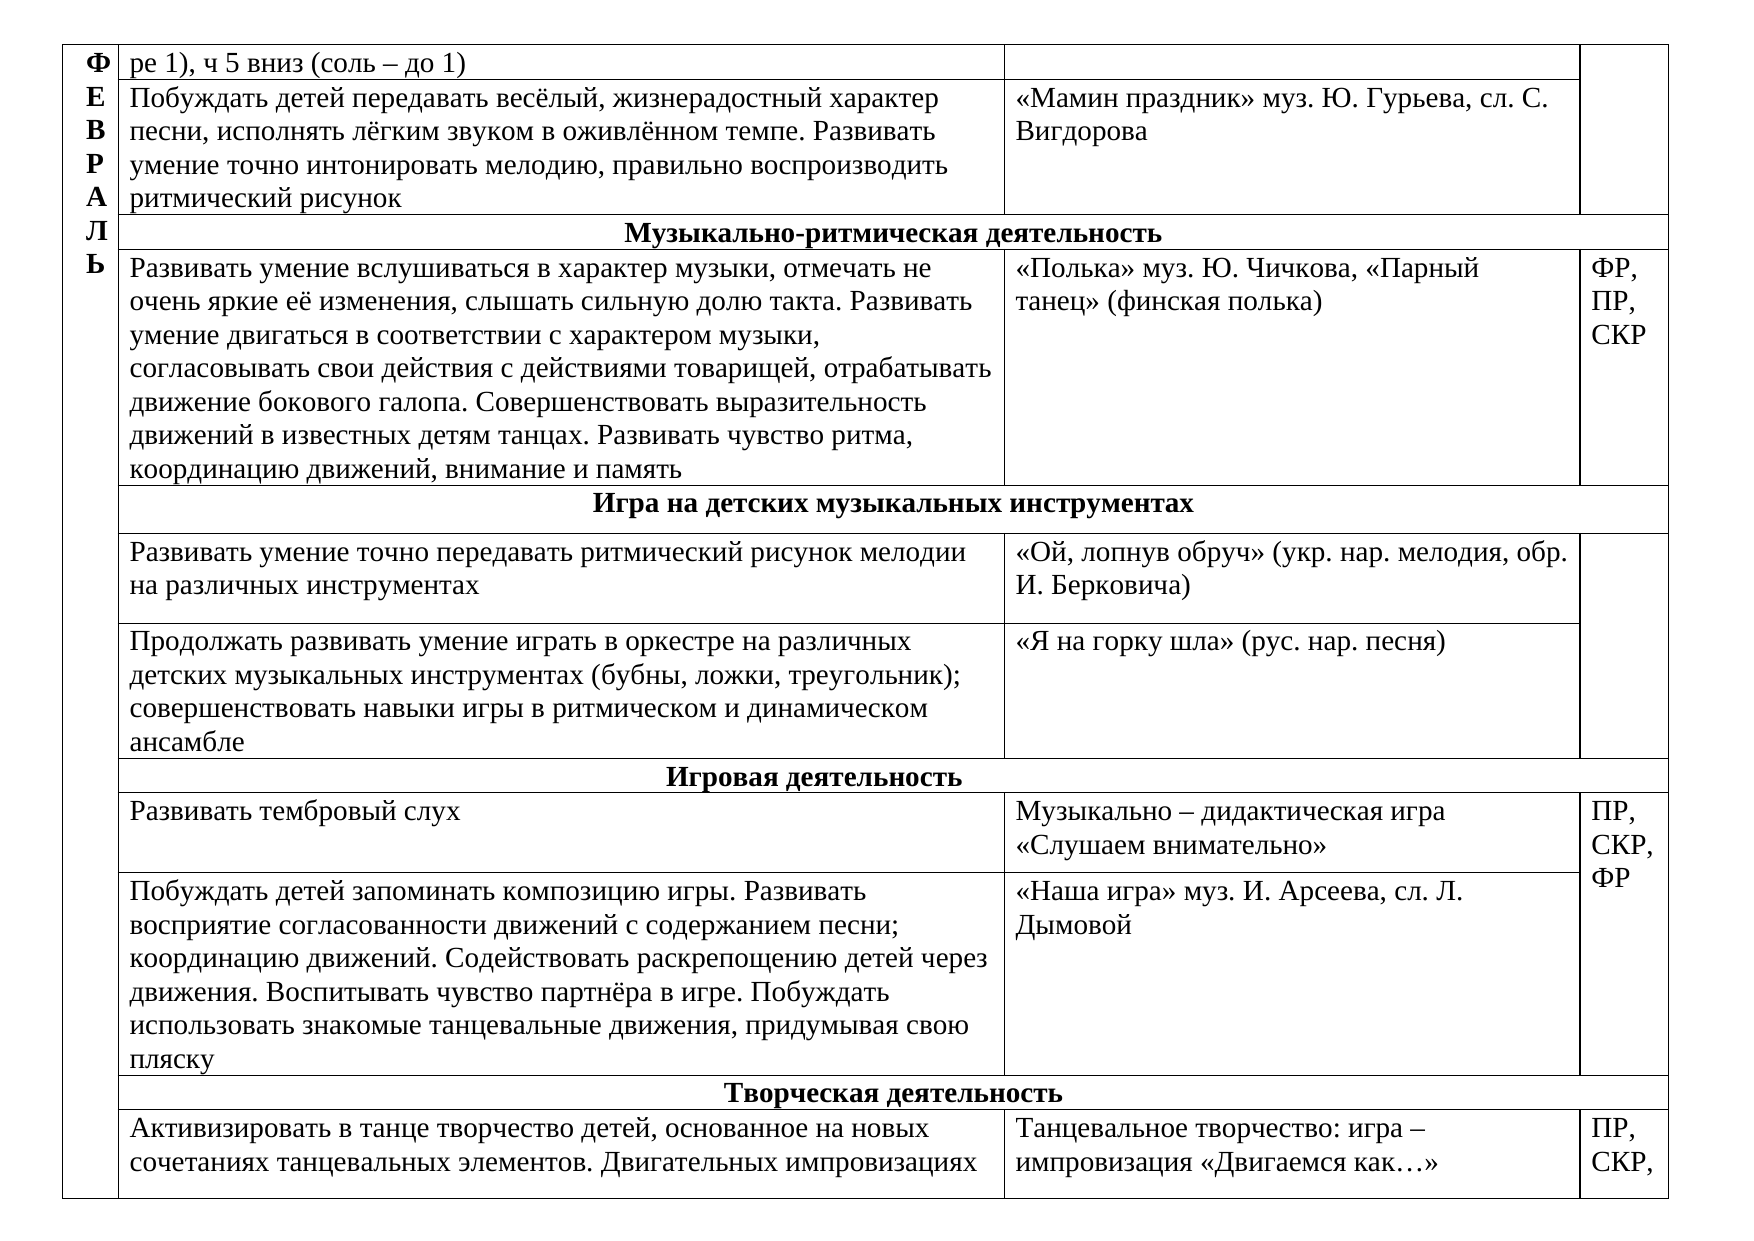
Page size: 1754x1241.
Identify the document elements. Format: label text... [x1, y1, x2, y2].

table_cell Побуждать детей запоминать композицию игры. Развивать восприятие согласованности движений с содержанием песни; координацию движений. Содействовать раскрепощению детей через движения. Воспитывать чувство партнёра в игре. Побуждать использовать знакомые танцевальные движения, придумывая свою пляску [119, 873, 1004, 1074]
table_cell Развивать умение точно передавать ритмический рисунок мелодии на различных инструментах [119, 534, 1004, 622]
table_cell [1581, 534, 1668, 758]
table_cell Музыкально – дидактическая игра «Слушаем внимательно» [1005, 793, 1579, 872]
table_cell ПР, СКР, ФР [1581, 1110, 1668, 1197]
table_cell Продолжать развивать умение играть в оркестре на различных детских музыкальных инструментах (бубны, ложки, треугольник); совершенствовать навыки игры в ритмическом и динамическом ансамбле [119, 624, 1004, 758]
table_cell Игровая деятельность [119, 759, 1668, 792]
table_cell Побуждать детей передавать весёлый, жизнерадостный характер песни, исполнять лёгким звуком в оживлённом темпе. Развивать умение точно интонировать мелодию, правильно воспроизводить ритмический рисунок [119, 80, 1004, 214]
table_cell ПР, СКР, ФР [1581, 793, 1668, 1074]
table_cell «Ой, лопнув обруч» (укр. нар. мелодия, обр. И. Берковича) [1005, 534, 1579, 622]
table_cell «Наша игра» муз. И. Арсеева, сл. Л. Дымовой [1005, 873, 1579, 1074]
table_cell Активизировать в танце творчество детей, основанное на новых сочетаниях танцевальных элементов. Двигательных импровизациях [119, 1110, 1004, 1197]
table_cell Танцевальное творчество: игра – импровизация «Двигаемся как…» [1005, 1110, 1579, 1197]
table_cell «Мамин праздник» муз. Ю. Гурьева, сл. С. Вигдорова [1005, 80, 1579, 214]
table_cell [119, 45, 1004, 79]
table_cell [1005, 45, 1579, 79]
table_cell «Полька» муз. Ю. Чичкова, «Парный танец» (финская полька) [1005, 250, 1579, 484]
table_cell Развивать умение вслушиваться в характер музыки, отмечать не очень яркие её изменения, слышать сильную долю такта. Развивать умение двигаться в соответствии с характером музыки, согласовывать свои действия с действиями товарищей, отрабатывать движение бокового галопа. Совершенствовать выразительность движений в известных детям танцах. Развивать чувство ритма, координацию движений, внимание и память [119, 250, 1004, 484]
table_cell «Я на горку шла» (рус. нар. песня) [1005, 624, 1579, 758]
table_cell Музыкально-ритмическая деятельность [119, 215, 1668, 249]
table_cell Игра на детских музыкальных инструментах [119, 486, 1668, 533]
table_cell Творческая деятельность [119, 1076, 1668, 1109]
table_cell Развивать тембровый слух [119, 793, 1004, 872]
table_cell ФР, ПР, СКР [1581, 250, 1668, 484]
